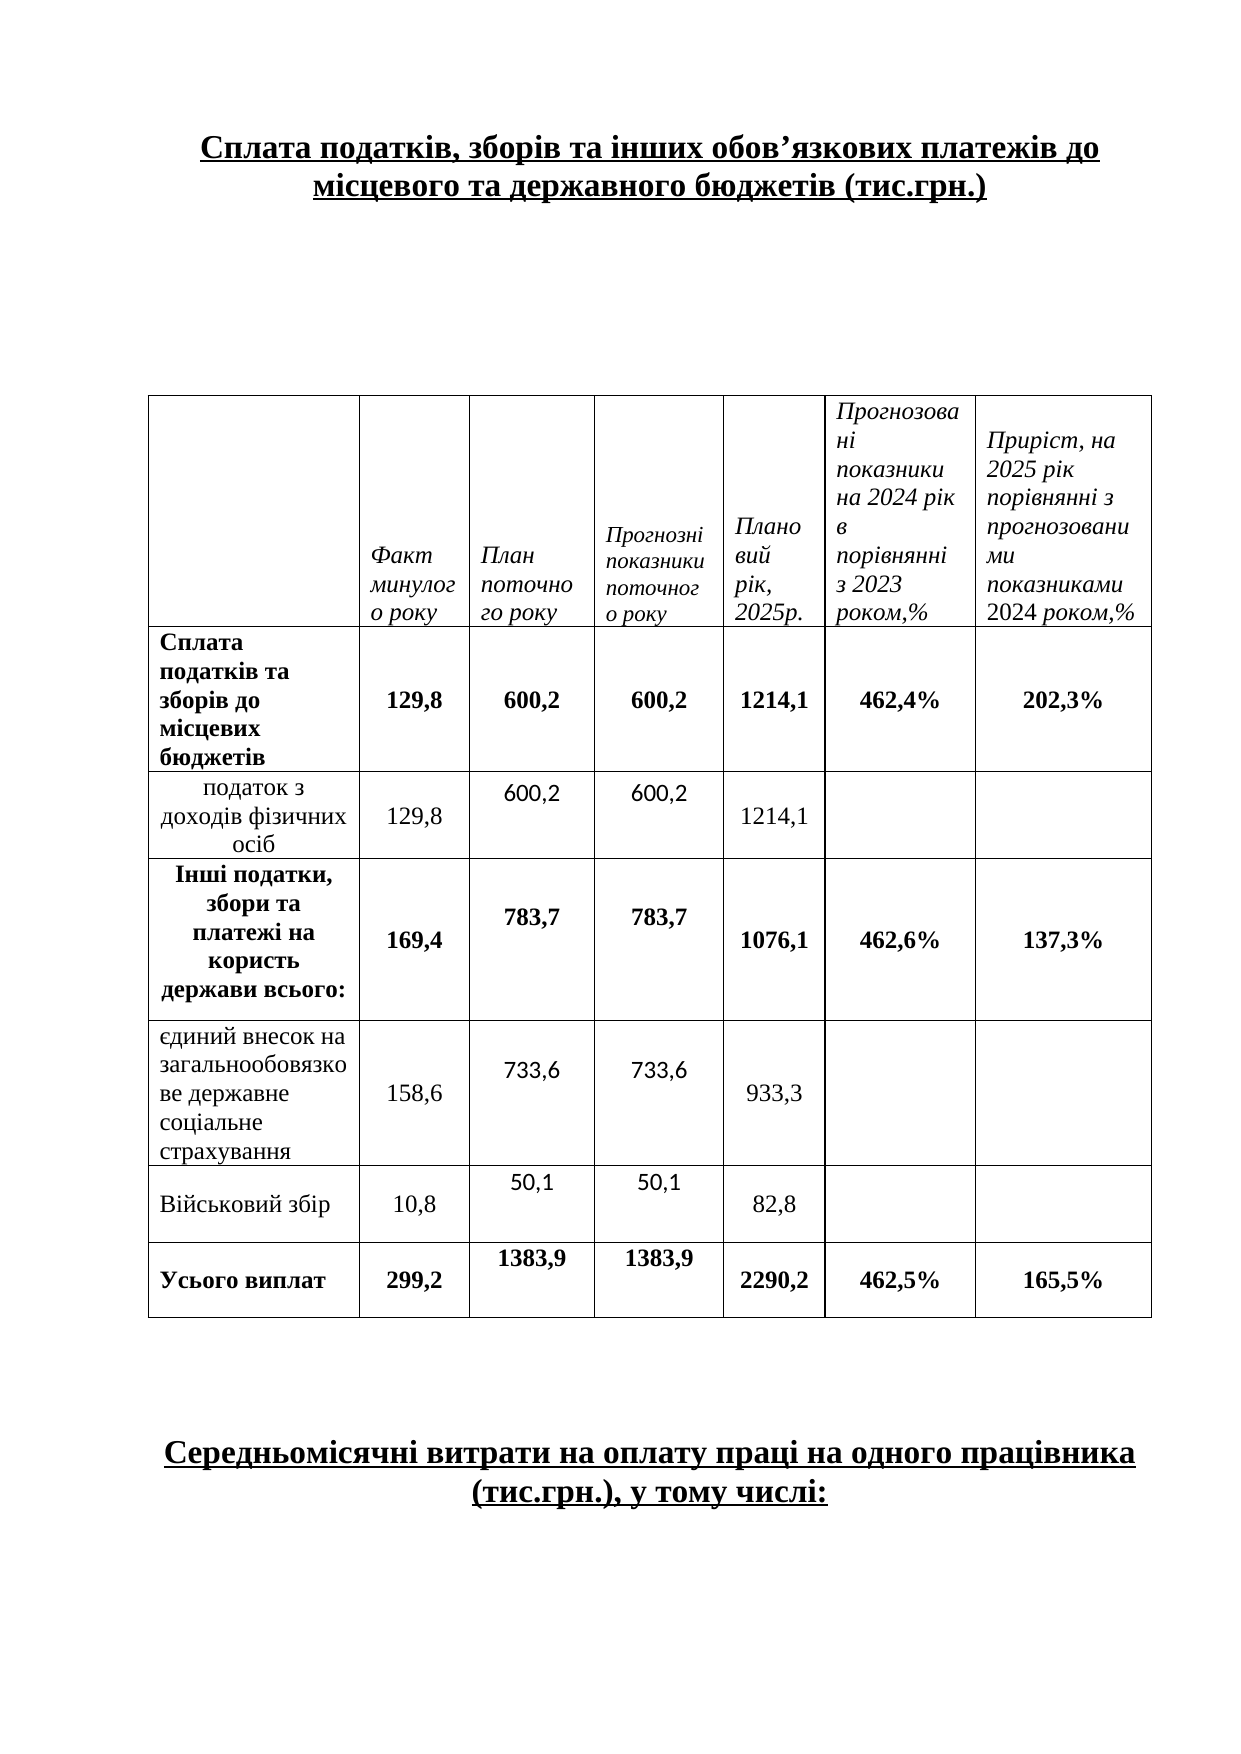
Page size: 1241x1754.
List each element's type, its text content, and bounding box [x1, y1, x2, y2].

table_cell 783,7 [595, 859, 723, 1020]
table_cell 50,1 [595, 1166, 723, 1242]
table_cell 600,2 [470, 627, 594, 771]
table_cell Інші податки, збори та платежі на користь держави всього: [149, 859, 359, 1020]
table_cell 169,4 [360, 859, 469, 1020]
table_cell 1076,1 [724, 859, 824, 1020]
table_cell 2290,2 [724, 1243, 824, 1317]
table_cell 462,4% [826, 627, 975, 771]
table_cell [826, 1166, 975, 1242]
table_cell 129,8 [360, 772, 469, 858]
table_cell 299,2 [360, 1243, 469, 1317]
table_cell 82,8 [724, 1166, 824, 1242]
text Середньомісячні витрати на оплату праці на одного працівника (тис.грн.), у тому числі: [148, 1433, 1152, 1509]
table_header План поточного року [470, 396, 594, 626]
table_cell 50,1 [470, 1166, 594, 1242]
table_cell 783,7 [470, 859, 594, 1020]
table_cell [976, 772, 1151, 858]
table_cell [976, 1166, 1151, 1242]
table_cell 600,2 [595, 772, 723, 858]
table_cell податок з доходів фізичних осіб [149, 772, 359, 858]
table_cell 933,3 [724, 1021, 824, 1164]
table_cell [826, 772, 975, 858]
table_header Прогнозні показники поточного року [595, 396, 723, 626]
table_cell 600,2 [470, 772, 594, 858]
table_header Плановий рік, 2025р. [724, 396, 824, 626]
table_header Приріст, на 2025 рік порівнянні з прогнозованими показниками 2024 роком,% [976, 396, 1151, 626]
table_cell 129,8 [360, 627, 469, 771]
table_cell Сплата податків та зборів до місцевих бюджетів [149, 627, 359, 771]
table_cell 158,6 [360, 1021, 469, 1164]
table_cell Військовий збір [149, 1166, 359, 1242]
table_cell 1383,9 [595, 1243, 723, 1317]
table_cell [826, 1021, 975, 1164]
table_cell 462,5% [826, 1243, 975, 1317]
table_cell 1214,1 [724, 772, 824, 858]
table_header [149, 396, 359, 626]
table_cell [976, 1021, 1151, 1164]
table_cell 202,3% [976, 627, 1151, 771]
table_cell 600,2 [595, 627, 723, 771]
table_cell Усього виплат [149, 1243, 359, 1317]
table_cell 1214,1 [724, 627, 824, 771]
table_header Прогнозовані показники на 2024 рік в порівнянні з 2023 роком,% [826, 396, 975, 626]
table_cell єдиний внесок на загальнообовязкове державне соціальне страхування [149, 1021, 359, 1164]
table_header Факт минулого року [360, 396, 469, 626]
table_cell 1383,9 [470, 1243, 594, 1317]
table_cell 165,5% [976, 1243, 1151, 1317]
table_cell 462,6% [826, 859, 975, 1020]
table_cell 733,6 [595, 1021, 723, 1164]
text Сплата податків, зборів та інших обов’язкових платежів до місцевого та державного бюджетів (тис.грн.) [148, 127, 1152, 203]
table_cell 733,6 [470, 1021, 594, 1164]
table_cell 10,8 [360, 1166, 469, 1242]
table_cell 137,3% [976, 859, 1151, 1020]
